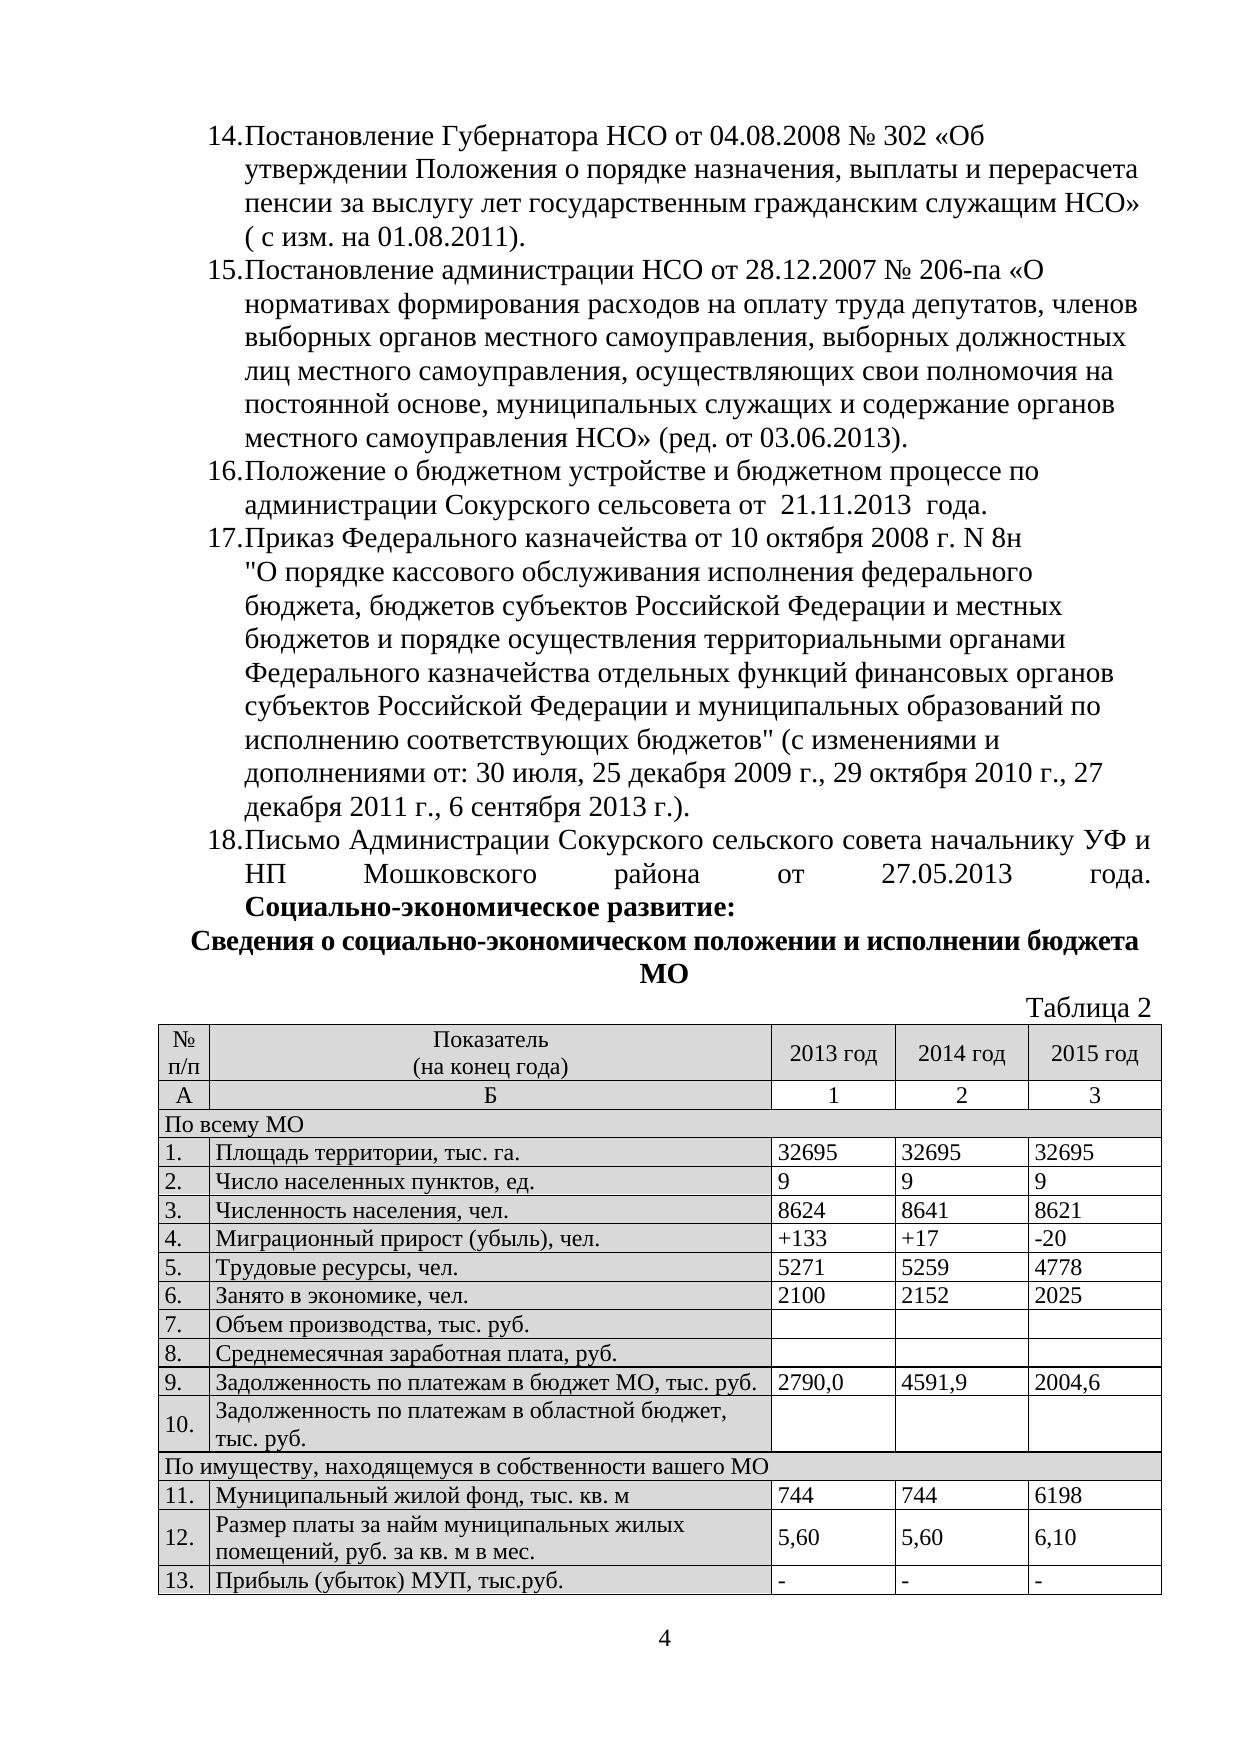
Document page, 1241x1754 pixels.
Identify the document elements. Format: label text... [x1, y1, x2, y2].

table_cell 3 [1029, 1081, 1161, 1109]
table_cell +133 [772, 1224, 895, 1252]
table_cell Занято в экономике, чел. [210, 1282, 771, 1309]
table_cell [159, 1396, 209, 1451]
table_cell Прибыль (убыток) МУП, тыс.руб. [210, 1566, 771, 1593]
table_cell -20 [1029, 1224, 1161, 1252]
table_cell Трудовые ресурсы, чел. [210, 1253, 771, 1281]
table_cell [1029, 1396, 1161, 1451]
table_cell 6198 [1029, 1481, 1161, 1509]
table_cell 8641 [896, 1196, 1028, 1223]
table_cell Размер платы за найм муниципальных жилых помещений, руб. за кв. м в мес. [210, 1510, 771, 1565]
table_cell 4778 [1029, 1253, 1161, 1281]
table_cell 8624 [772, 1196, 895, 1223]
table_cell [896, 1396, 1028, 1451]
table_cell 32695 [1029, 1138, 1161, 1166]
table_cell [159, 1253, 209, 1281]
table_header 2014 год [896, 1025, 1028, 1080]
table_cell 2 [896, 1081, 1028, 1109]
table_cell [159, 1138, 209, 1166]
table_cell 4591,9 [896, 1368, 1028, 1395]
table_header Показатель (на конец года) [210, 1025, 771, 1080]
table_cell - [896, 1566, 1028, 1593]
table_cell [1029, 1339, 1161, 1366]
table_cell По имуществу, находящемуся в собственности вашего МО [159, 1453, 1161, 1480]
table_cell [772, 1310, 895, 1338]
table_cell [159, 1510, 209, 1565]
table_cell 6,10 [1029, 1510, 1161, 1565]
table_cell [159, 1566, 209, 1593]
list Письмо Администрации Сокурского сельского совета начальнику УФ и НП Мошковского района от 27.05.2013 года. Социально-экономическое развитие: [207, 822, 1152, 923]
table_cell 5259 [896, 1253, 1028, 1281]
table_cell [772, 1339, 895, 1366]
table_cell [159, 1167, 209, 1194]
table_cell +17 [896, 1224, 1028, 1252]
table_cell [159, 1339, 209, 1366]
table_cell 32695 [896, 1138, 1028, 1166]
table_cell Миграционный прирост (убыль), чел. [210, 1224, 771, 1252]
table_cell 5,60 [896, 1510, 1028, 1565]
table_cell [159, 1282, 209, 1309]
text Таблица 2 [177, 990, 1152, 1024]
table_cell Среднемесячная заработная плата, руб. [210, 1339, 771, 1366]
table_cell 9 [1029, 1167, 1161, 1194]
table_cell [1029, 1310, 1161, 1338]
table_cell 8621 [1029, 1196, 1161, 1223]
table_cell 9 [772, 1167, 895, 1194]
table_cell [159, 1196, 209, 1223]
table_header 2015 год [1029, 1025, 1161, 1080]
table_cell 1 [772, 1081, 895, 1109]
table_cell Численность населения, чел. [210, 1196, 771, 1223]
table_cell 2025 [1029, 1282, 1161, 1309]
table_cell По всему МО [159, 1110, 1161, 1137]
table_cell [159, 1481, 209, 1509]
table_cell Задолженность по платежам в областной бюджет, тыс. руб. [210, 1396, 771, 1451]
table_header № п/п [159, 1025, 209, 1080]
table_cell Задолженность по платежам в бюджет МО, тыс. руб. [210, 1368, 771, 1395]
table_cell Б [210, 1081, 771, 1109]
table_cell 5271 [772, 1253, 895, 1281]
text Сведения о социально-экономическом положении и исполнении бюджета МО [177, 923, 1152, 990]
table_cell Площадь территории, тыс. га. [210, 1138, 771, 1166]
table_cell 744 [896, 1481, 1028, 1509]
table_cell 2152 [896, 1282, 1028, 1309]
table_cell - [1029, 1566, 1161, 1593]
list Постановление Губернатора НСО от 04.08.2008 № 302 «Об утверждении Положения о порядке назначения, выплаты и перерасчета пенсии за выслугу лет государственным гражданским служащим НСО» ( с изм. на 01.08.2011). [207, 118, 1152, 252]
table_cell - [772, 1566, 895, 1593]
table_cell Муниципальный жилой фонд, тыс. кв. м [210, 1481, 771, 1509]
table_cell Число населенных пунктов, ед. [210, 1167, 771, 1194]
list Приказ Федерального казначейства от 10 октября 2008 г. N 8н "О порядке кассового обслуживания исполнения федерального бюджета, бюджетов субъектов Российской Федерации и местных бюджетов и порядке осуществления территориальными органами Федерального казначейства отдельных функций финансовых органов субъектов Российской Федерации и муниципальных образований по исполнению соответствующих бюджетов" (с изменениями и дополнениями от: 30 июля, 25 декабря 2009 г., 29 октября 2010 г., 27 декабря 2011 г., 6 сентября 2013 г.). [207, 521, 1152, 822]
table_cell [772, 1396, 895, 1451]
list Положение о бюджетном устройстве и бюджетном процессе по администрации Сокурского сельсовета от 21.11.2013 года. [207, 453, 1152, 521]
table_cell [896, 1310, 1028, 1338]
table_cell [159, 1368, 209, 1395]
table_cell 5,60 [772, 1510, 895, 1565]
table_cell [896, 1339, 1028, 1366]
list Постановление администрации НСО от 28.12.2007 № 206-па «О нормативах формирования расходов на оплату труда депутатов, членов выборных органов местного самоуправления, выборных должностных лиц местного самоуправления, осуществляющих свои полномочия на постоянной основе, муниципальных служащих и содержание органов местного самоуправления НСО» (ред. от 03.06.2013). [207, 252, 1152, 453]
table_cell А [159, 1081, 209, 1109]
table_cell [159, 1224, 209, 1252]
table_header 2013 год [772, 1025, 895, 1080]
table_cell 744 [772, 1481, 895, 1509]
table_cell 2790,0 [772, 1368, 895, 1395]
table_cell [159, 1310, 209, 1338]
table_cell Объем производства, тыс. руб. [210, 1310, 771, 1338]
table_cell 2100 [772, 1282, 895, 1309]
table_cell 9 [896, 1167, 1028, 1194]
table_cell 2004,6 [1029, 1368, 1161, 1395]
table_cell 32695 [772, 1138, 895, 1166]
